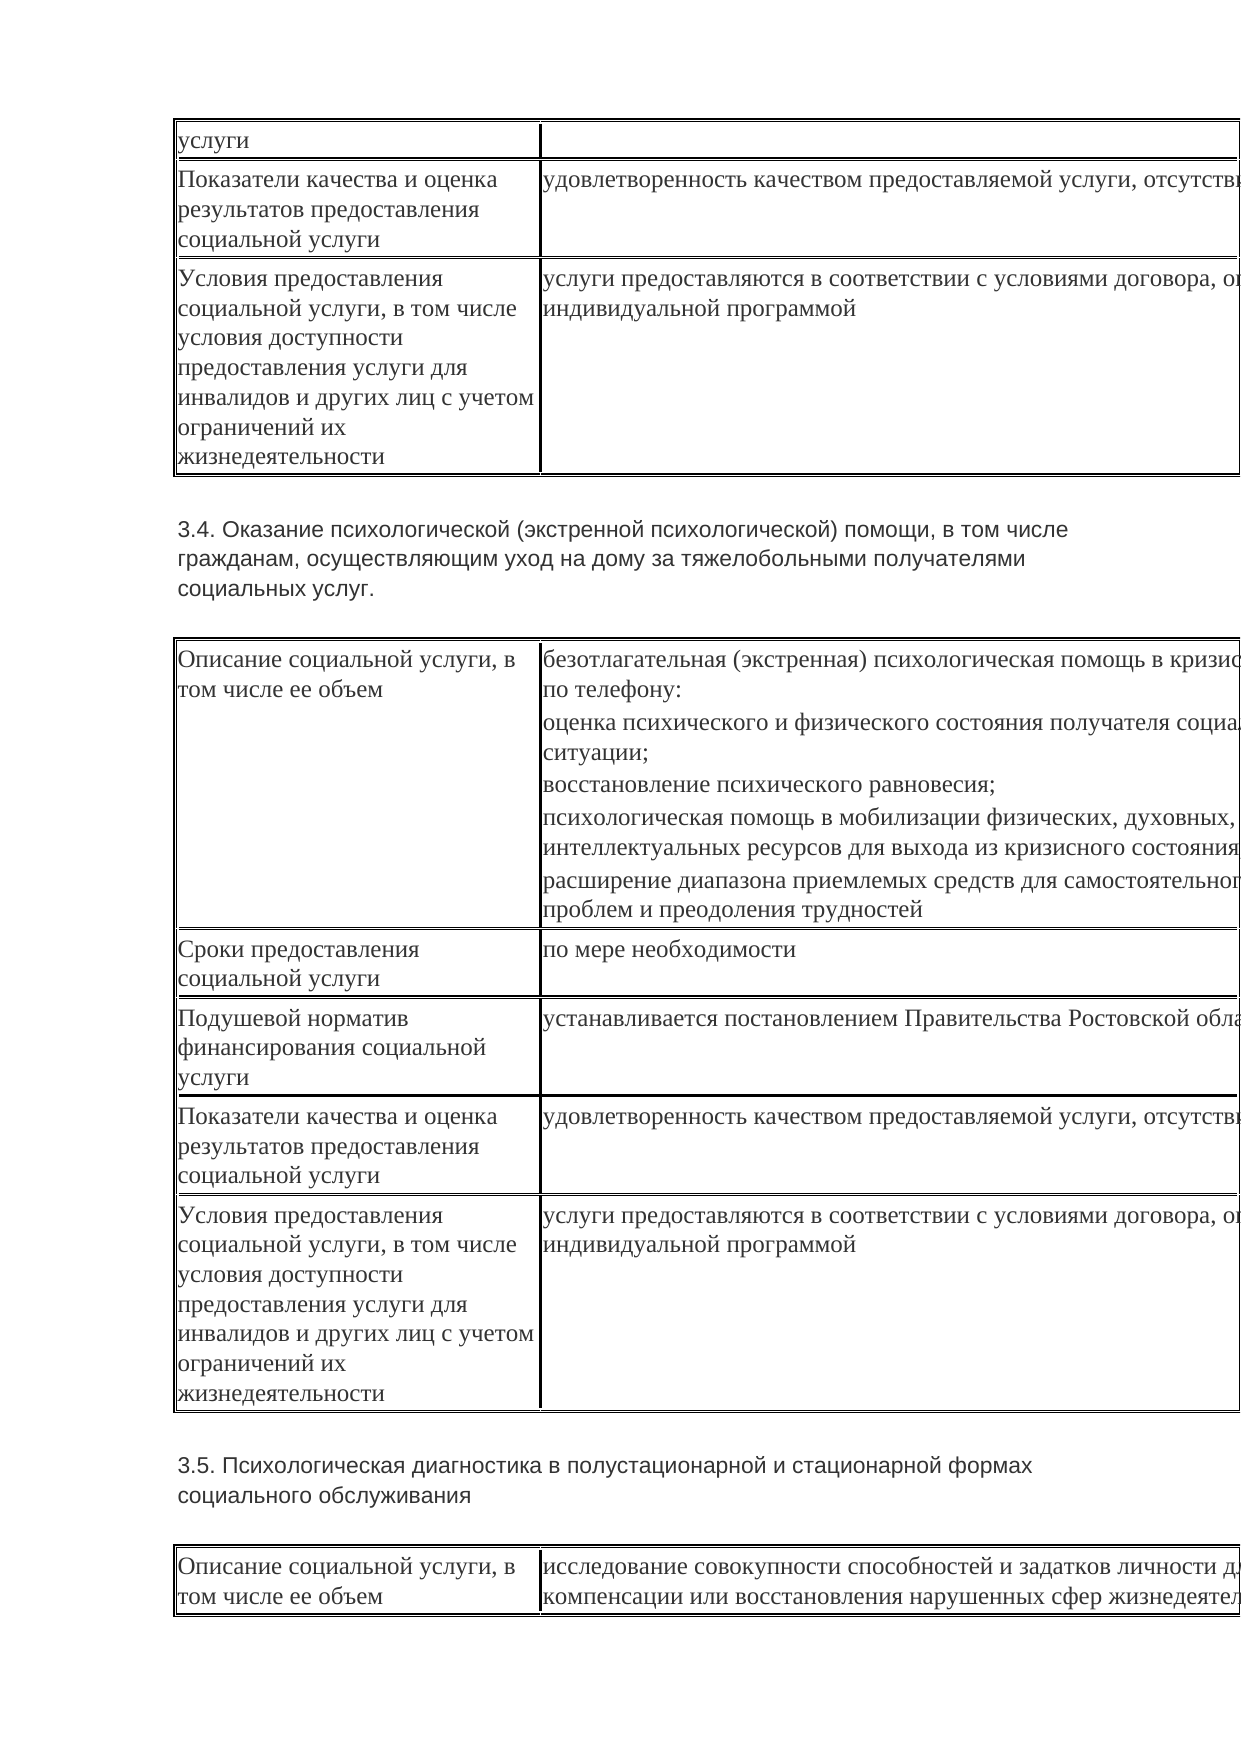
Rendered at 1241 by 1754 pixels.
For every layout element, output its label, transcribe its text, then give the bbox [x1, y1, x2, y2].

table_cell Подушевой норматив финансирования социальной услуги [177, 995, 539, 1094]
table_cell удовлетворенность качеством предоставляемой услуги, отсутствие обоснованных жалоб [542, 157, 1239, 256]
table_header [177, 1548, 540, 1613]
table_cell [177, 122, 540, 157]
table_cell Показатели качества и оценка результатов предоставления социальной услуги [177, 1094, 539, 1192]
table_cell услуги предоставляются в соответствии с условиями договора, определенными индивидуальной программой [540, 1193, 1239, 1410]
table_header Описание социальной услуги, в том числе ее объем [177, 641, 540, 926]
table_cell Условия предоставления социальной услуги, в том числе условия доступности предоставления услуги для инвалидов и других лиц с учетом ограничений их жизнедеятельности [175, 256, 540, 473]
text 3.4. Оказание психологической (экстренной психологической) помощи, в том числе гражданам, осуществляющим уход на дому за тяжелобольными получателями социальных услуг. [177, 512, 1152, 601]
text 3.5. Психологическая диагностика в полустационарной и стационарной формах социального обслуживания [177, 1449, 1152, 1508]
table_cell устанавливается постановлением Правительства Ростовской области [542, 995, 1239, 1094]
table_cell Сроки предоставления социальной услуги [177, 926, 539, 995]
table_cell Показатели качества и оценка результатов предоставления социальной услуги [177, 157, 539, 256]
table_cell Условия предоставления социальной услуги, в том числе условия доступности предоставления услуги для инвалидов и других лиц с учетом ограничений их жизнедеятельности [177, 1193, 540, 1410]
table_cell по мере необходимости [542, 926, 1239, 995]
table_cell услуги предоставляются в соответствии с условиями договора, определенными индивидуальной программой [540, 256, 1240, 473]
table_cell удовлетворенность качеством предоставляемой услуги, отсутствие обоснованных жалоб [542, 1094, 1239, 1192]
table_header безотлагательная (экстренная) психологическая помощь в кризисной ситуации, в том числе по телефону: оценка психического и физического состояния получателя социальных услуг в кризисной ситуации; восстановление психического равновесия; психологическая помощь в мобилизации физических, духовных, личностных, интеллектуальных ресурсов для выхода из кризисного состояния; расширение диапазона приемлемых средств для самостоятельного решения возникших проблем и преодоления трудностей [540, 641, 1239, 926]
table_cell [540, 122, 1239, 157]
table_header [540, 1548, 1239, 1613]
